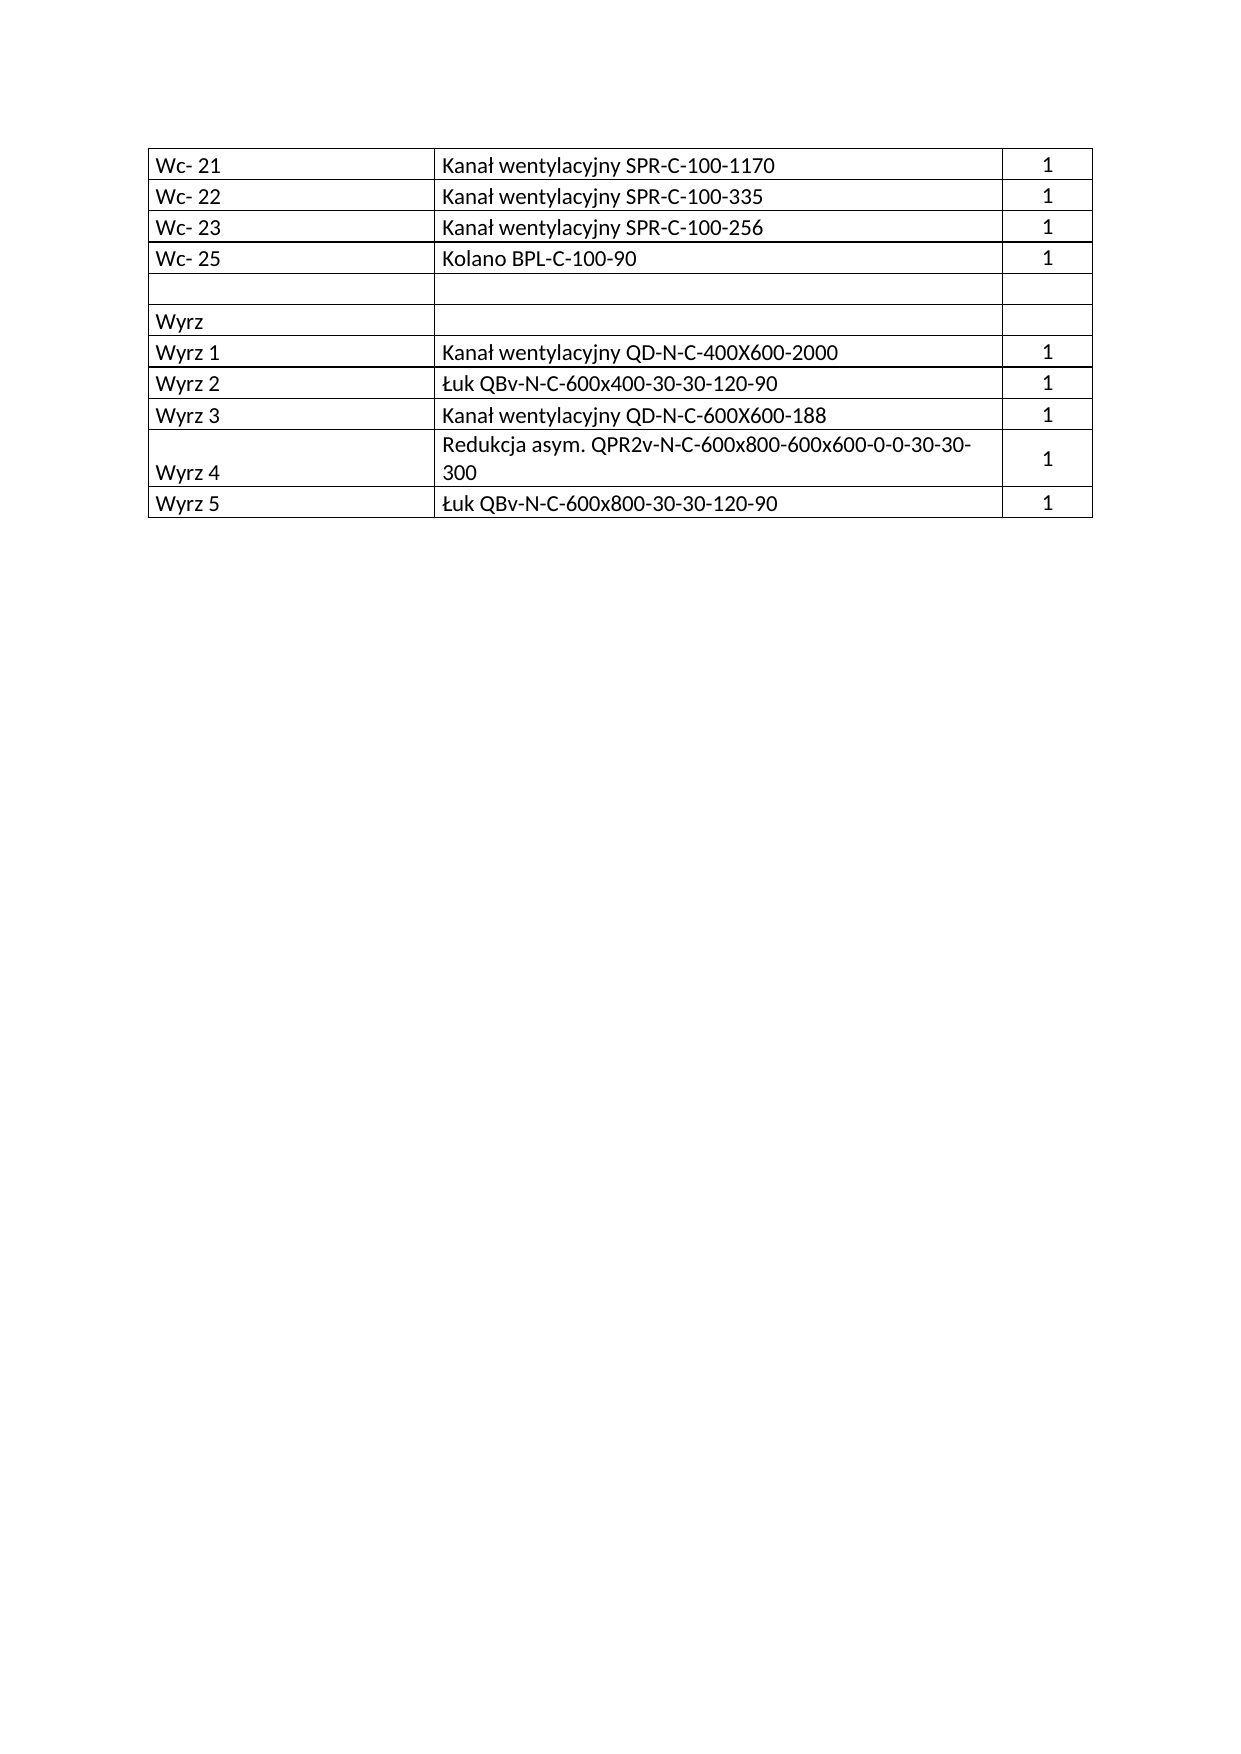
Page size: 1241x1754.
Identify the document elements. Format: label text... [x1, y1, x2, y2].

table_cell Kanał wentylacyjny SPR-C-100-256 [435, 211, 1002, 241]
table_cell [1003, 305, 1092, 335]
table_cell Kanał wentylacyjny QD-N-C-400X600-2000 [435, 336, 1002, 366]
table_cell Wyrz 3 [149, 399, 434, 429]
table_cell 1 [1003, 430, 1092, 486]
table_cell 1 [1003, 243, 1092, 273]
table_cell Kanał wentylacyjny QD-N-C-600X600-188 [435, 399, 1002, 429]
table_cell Redukcja asym. QPR2v-N-C-600x800-600x600-0-0-30-30-300 [435, 430, 1002, 486]
table_cell 1 [1003, 211, 1092, 241]
table_cell Kanał wentylacyjny SPR-C-100-335 [435, 180, 1002, 210]
table_cell Wyrz [149, 305, 434, 335]
table_cell Wyrz 5 [149, 487, 434, 517]
table_cell [1003, 274, 1092, 304]
table_cell Wyrz 4 [149, 430, 434, 486]
table_cell Wc- 22 [149, 180, 434, 210]
table_cell [435, 305, 1002, 335]
table_cell Wc- 21 [149, 149, 434, 179]
table_cell Łuk QBv-N-C-600x400-30-30-120-90 [435, 368, 1002, 398]
table_cell 1 [1003, 149, 1092, 179]
table_cell 1 [1003, 399, 1092, 429]
table_cell Kolano BPL-C-100-90 [435, 243, 1002, 273]
table_cell Wyrz 1 [149, 336, 434, 366]
table_cell Kanał wentylacyjny SPR-C-100-1170 [435, 149, 1002, 179]
table_cell 1 [1003, 336, 1092, 366]
table_cell Łuk QBv-N-C-600x800-30-30-120-90 [435, 487, 1002, 517]
table_cell Wc- 25 [149, 243, 434, 273]
table_cell 1 [1003, 487, 1092, 517]
table_cell 1 [1003, 368, 1092, 398]
table_cell Wc- 23 [149, 211, 434, 241]
table_cell 1 [1003, 180, 1092, 210]
table_cell [435, 274, 1002, 304]
table_cell [149, 274, 434, 304]
table_cell Wyrz 2 [149, 368, 434, 398]
